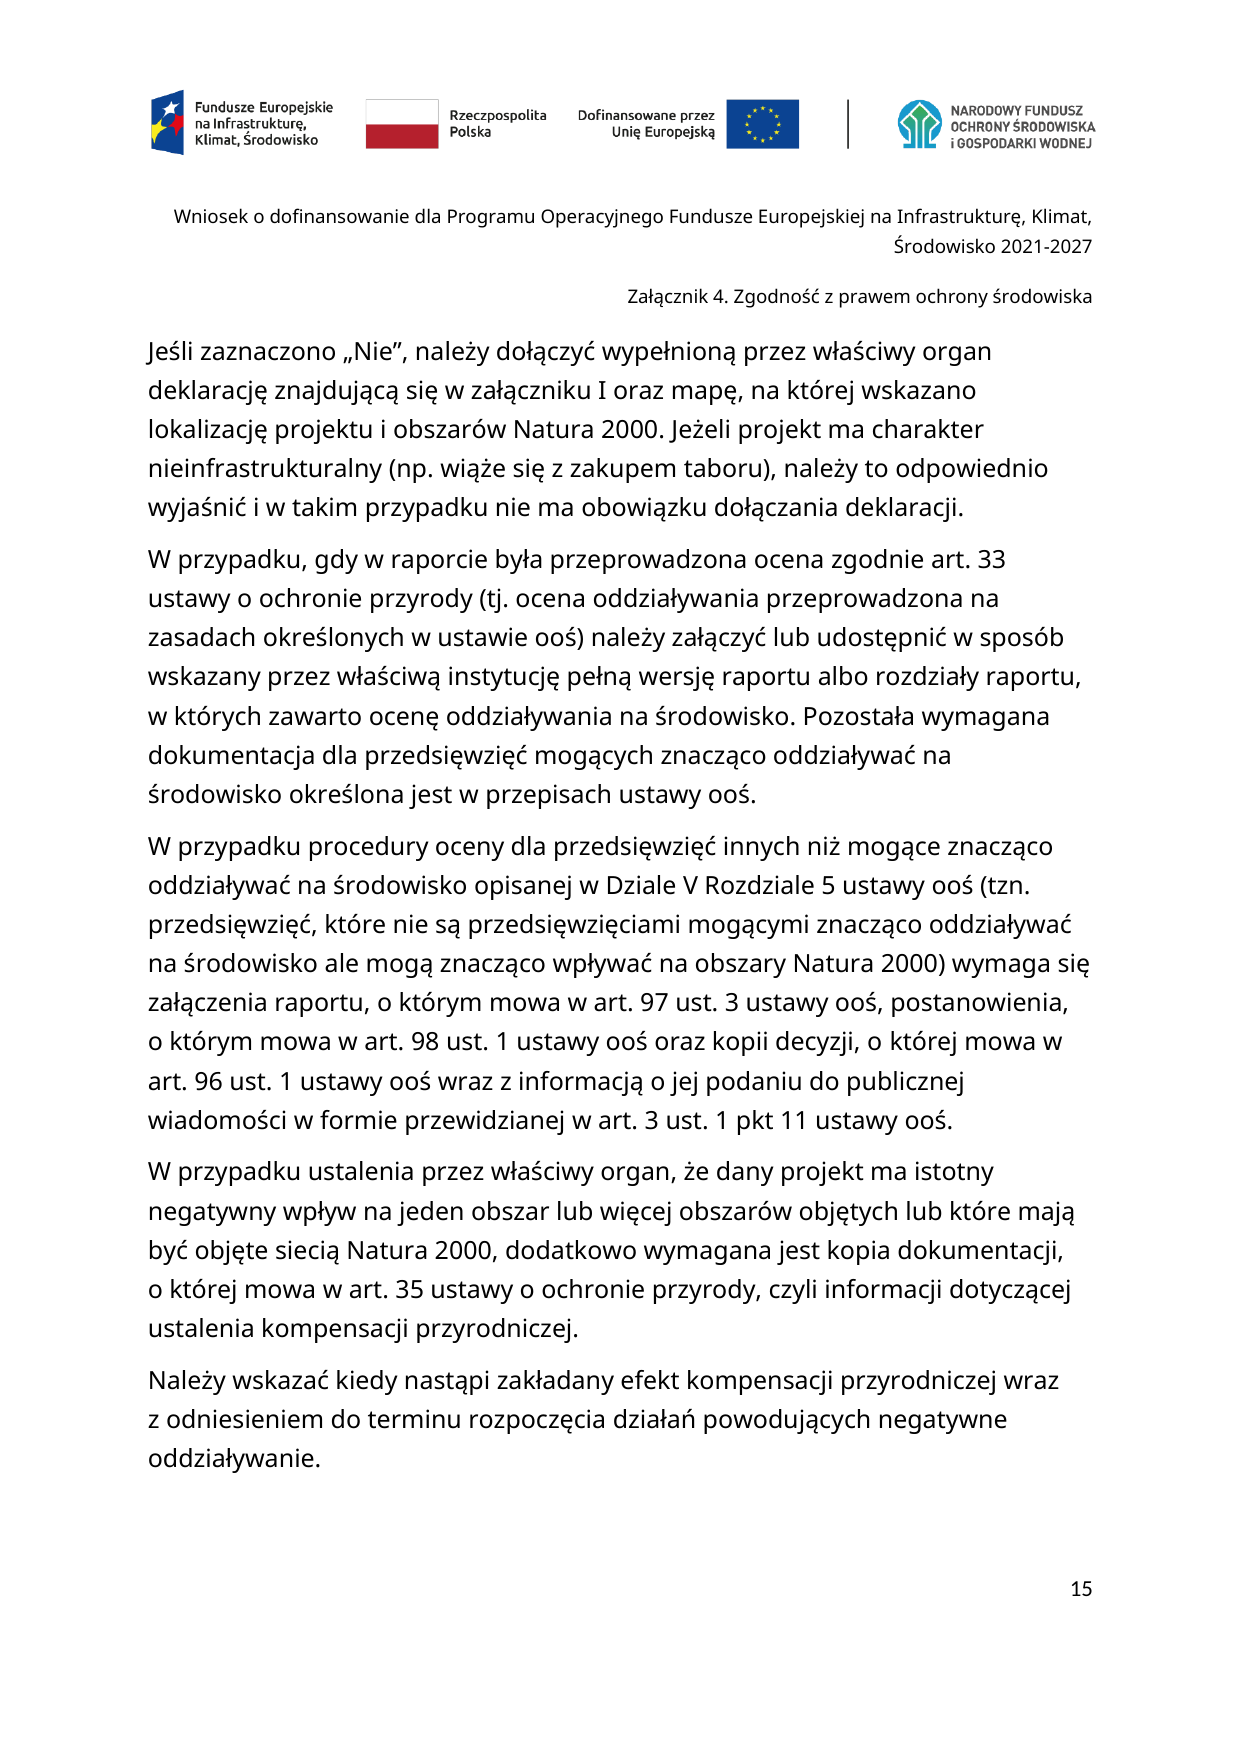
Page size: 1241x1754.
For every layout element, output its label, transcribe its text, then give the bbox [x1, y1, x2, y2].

text Jeśli zaznaczono „Nie”, należy dołączyć wypełnioną przez właściwy organ deklarację znajdującą się w załączniku I oraz mapę, na której wskazano lokalizację projektu i obszarów Natura 2000. Jeżeli projekt ma charakter nieinfrastrukturalny (np. wiąże się z zakupem taboru), należy to odpowiednio wyjaśnić i w takim przypadku nie ma obowiązku dołączania deklaracji. [148, 333, 1093, 524]
picture [134, 73, 1108, 171]
text W przypadku, gdy w raporcie była przeprowadzona ocena zgodnie art. 33 ustawy o ochronie przyrody (tj. ocena oddziaływania przeprowadzona na zasadach określonych w ustawie ooś) należy załączyć lub udostępnić w sposób wskazany przez właściwą instytucję pełną wersję raportu albo rozdziały raportu, w których zawarto ocenę oddziaływania na środowisko. Pozostała wymagana dokumentacja dla przedsięwzięć mogących znacząco oddziaływać na środowisko określona jest w przepisach ustawy ooś. [148, 542, 1093, 811]
text W przypadku ustalenia przez właściwy organ, że dany projekt ma istotny negatywny wpływ na jeden obszar lub więcej obszarów objętych lub które mają być objęte siecią Natura 2000, dodatkowo wymagana jest kopia dokumentacji, o której mowa w art. 35 ustawy o ochronie przyrody, czyli informacji dotyczącej ustalenia kompensacji przyrodniczej. [148, 1154, 1093, 1345]
text Należy wskazać kiedy nastąpi zakładany efekt kompensacji przyrodniczej wraz z odniesieniem do terminu rozpoczęcia działań powodujących negatywne oddziaływanie. [148, 1362, 1093, 1475]
text W przypadku procedury oceny dla przedsięwzięć innych niż mogące znacząco oddziaływać na środowisko opisanej w Dziale V Rozdziale 5 ustawy ooś (tzn. przedsięwzięć, które nie są przedsięwzięciami mogącymi znacząco oddziaływać na środowisko ale mogą znacząco wpływać na obszary Natura 2000) wymaga się załączenia raportu, o którym mowa w art. 97 ust. 3 ustawy ooś, postanowienia, o którym mowa w art. 98 ust. 1 ustawy ooś oraz kopii decyzji, o której mowa w art. 96 ust. 1 ustawy ooś wraz z informacją o jej podaniu do publicznej wiadomości w formie przewidzianej w art. 3 ust. 1 pkt 11 ustawy ooś. [148, 828, 1093, 1136]
